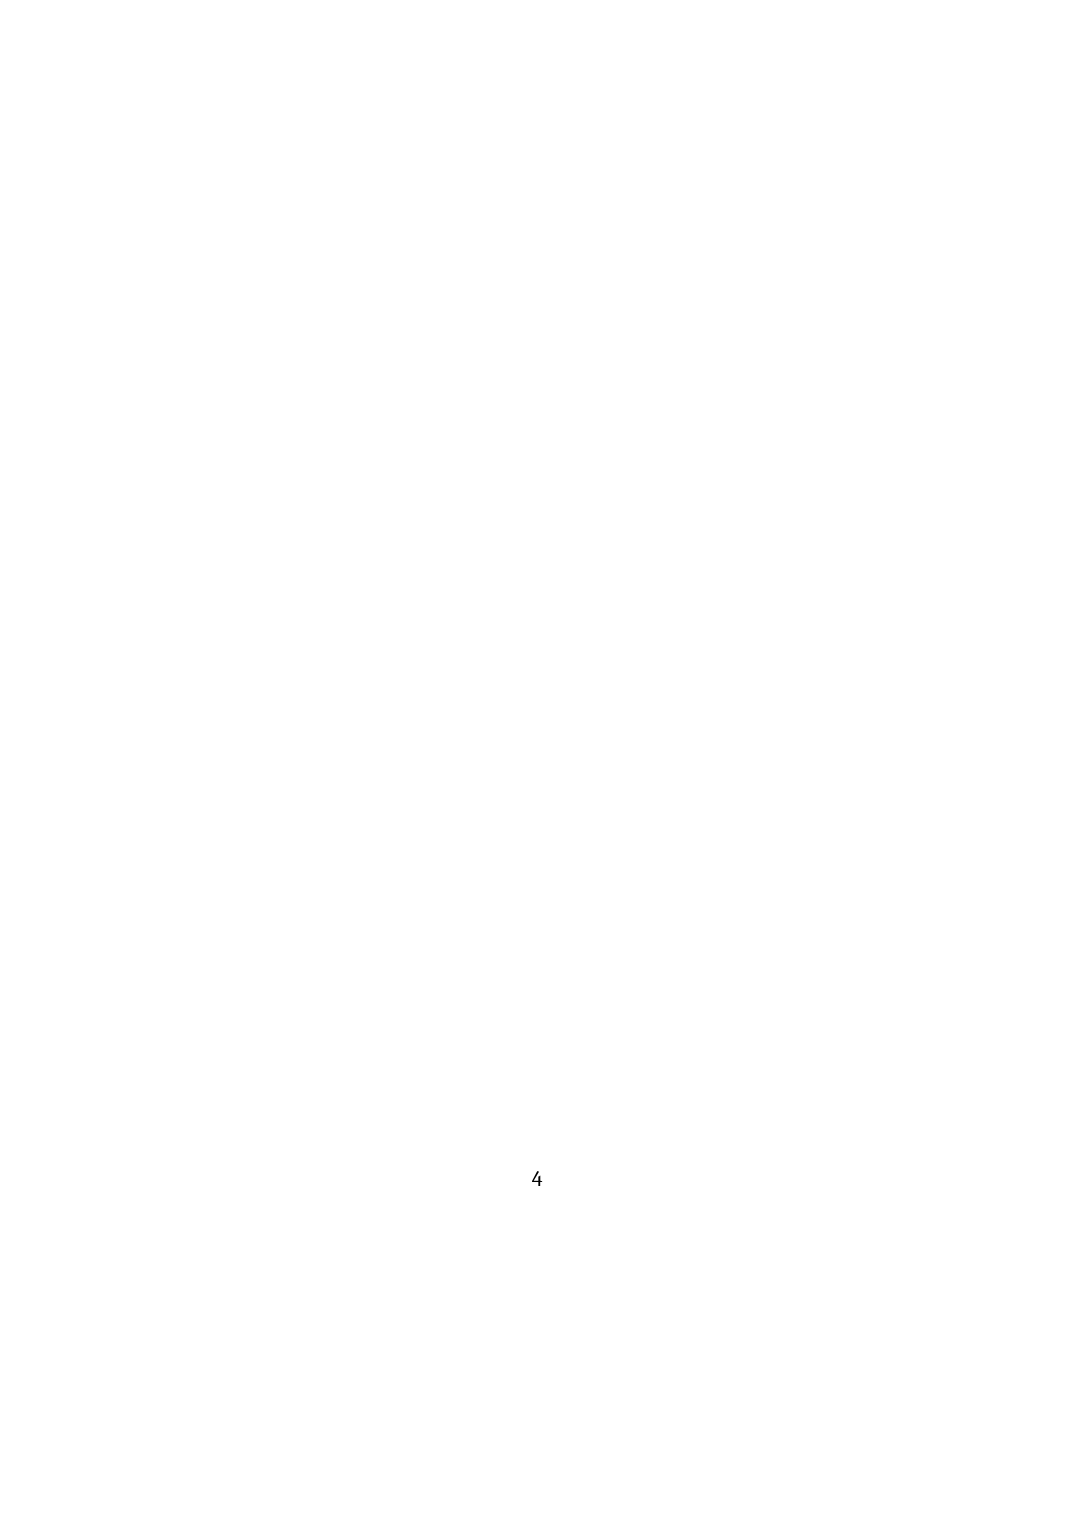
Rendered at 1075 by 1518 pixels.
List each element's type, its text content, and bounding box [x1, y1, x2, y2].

text 4 [148, 1166, 927, 1192]
